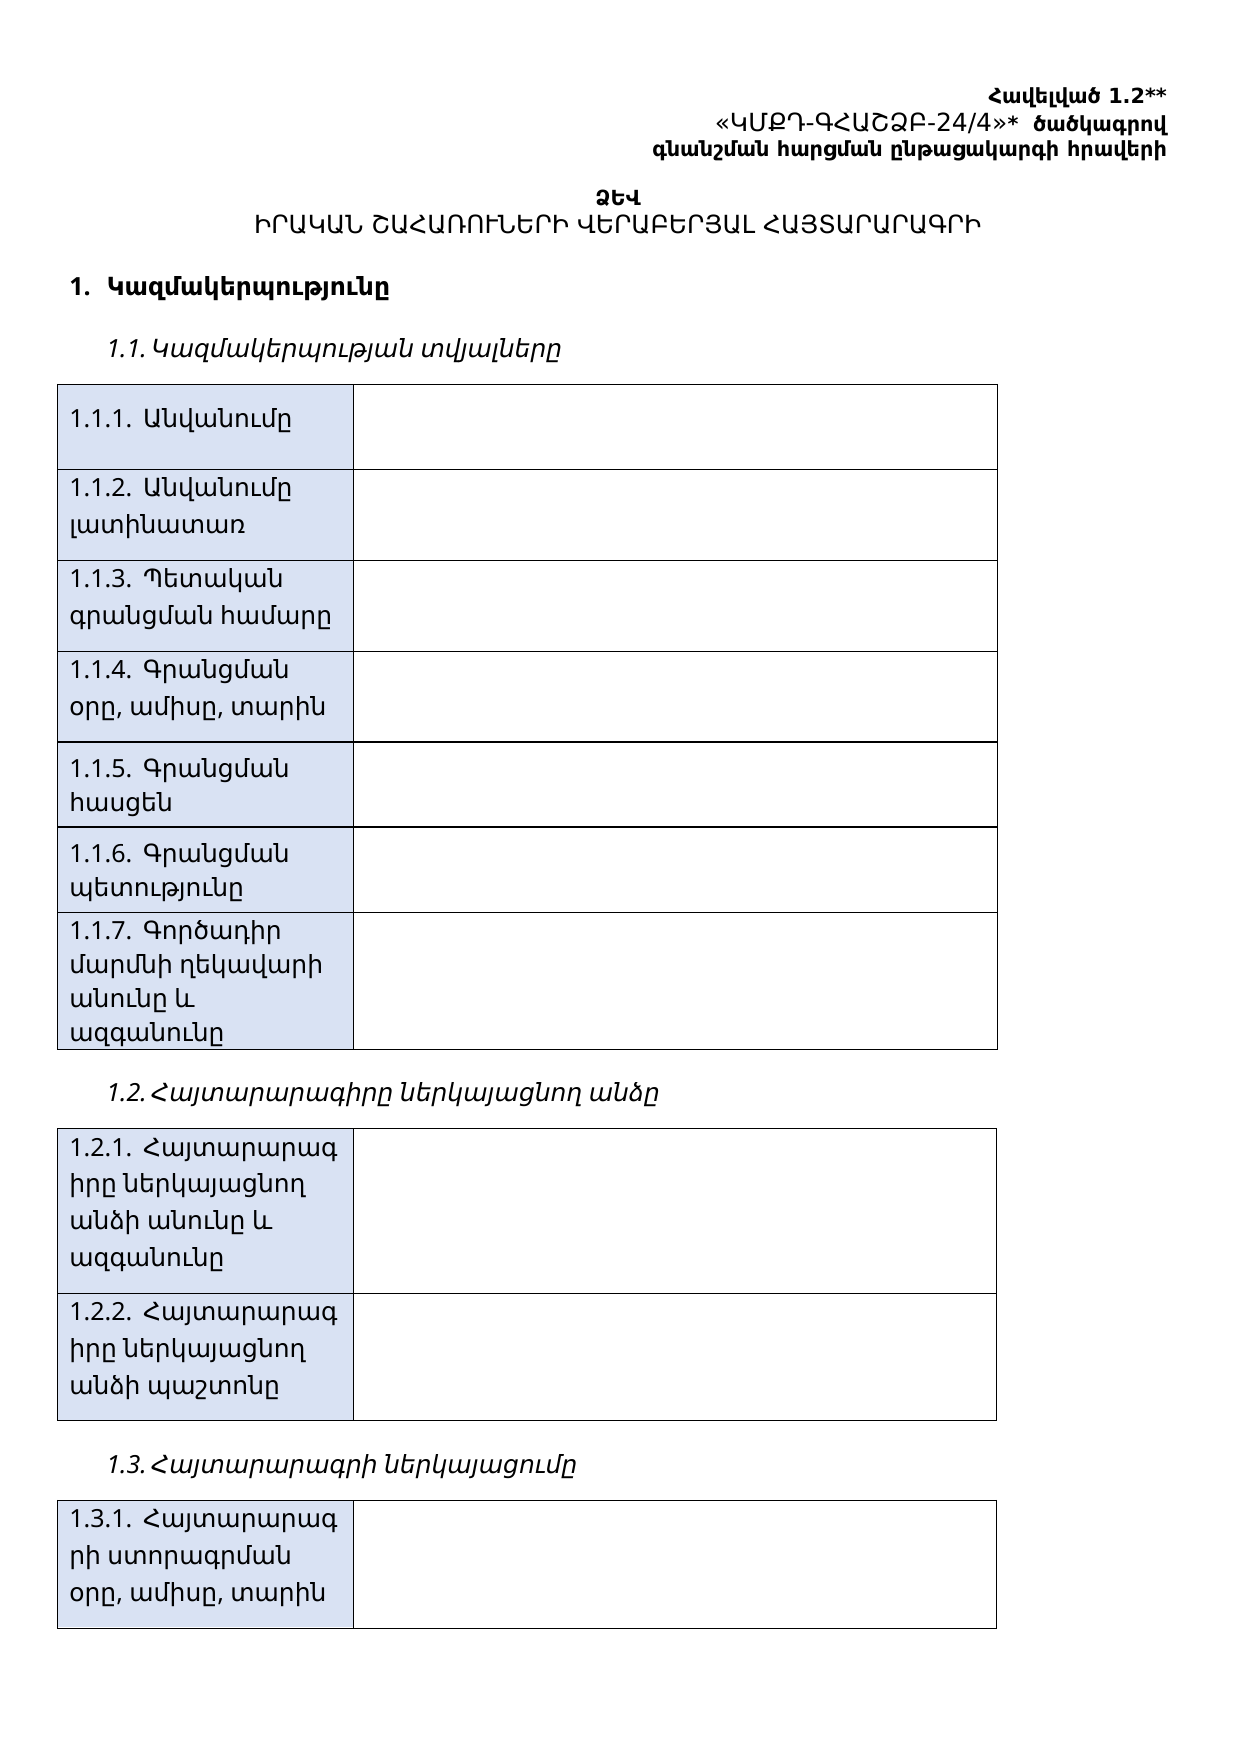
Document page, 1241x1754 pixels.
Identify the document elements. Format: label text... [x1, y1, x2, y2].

table_cell [354, 652, 997, 741]
table_header Հայտարարագիրը ներկայացնող անձի անունը և ազգանունը [58, 1129, 353, 1293]
table_cell Պետական գրանցման համարը [58, 561, 353, 651]
table_header [354, 1129, 996, 1293]
table_cell Գրանցման օրը, ամիսը, տարին [58, 652, 353, 741]
text «ԿՄՔԴ-ԳՀԱՇՁԲ-24/4»* ծածկագրով [69, 108, 1167, 137]
table_cell [354, 1294, 996, 1420]
text ՁԵՎ [69, 186, 1167, 210]
text ԻՐԱԿԱՆ ՇԱՀԱՌՈՒՆԵՐԻ ՎԵՐԱԲԵՐՅԱԼ ՀԱՅՏԱՐԱՐԱԳՐԻ [69, 210, 1167, 239]
text գնանշման հարցման ընթացակարգի հրավերի [69, 137, 1167, 162]
table_cell [354, 561, 997, 651]
table_cell [354, 828, 997, 912]
table_header [354, 1501, 996, 1627]
table_header Հայտարարագրի ստորագրման օրը, ամիսը, տարին [58, 1501, 353, 1627]
table_cell [354, 913, 997, 1049]
list Կազմակերպության տվյալները [106, 330, 1167, 364]
table_cell Գրանցման պետությունը [58, 828, 353, 912]
table_cell [354, 470, 997, 560]
list Հայտարարագիրը ներկայացնող անձը [106, 1075, 1167, 1109]
table_header Անվանումը [58, 385, 353, 469]
list Կազմակերպությունը [69, 268, 1167, 303]
table_cell Գրանցման հասցեն [58, 743, 353, 826]
table_cell Գործադիր մարմնի ղեկավարի անունը և ազգանունը [58, 913, 353, 1049]
table_cell Հայտարարագիրը ներկայացնող անձի պաշտոնը [58, 1294, 353, 1420]
table_cell Անվանումը լատինատառ [58, 470, 353, 560]
list Հայտարարագրի ներկայացումը [106, 1446, 1167, 1480]
table_header [354, 385, 997, 469]
subtitle Հավելված 1.2** [69, 84, 1167, 108]
table_cell [354, 743, 997, 826]
